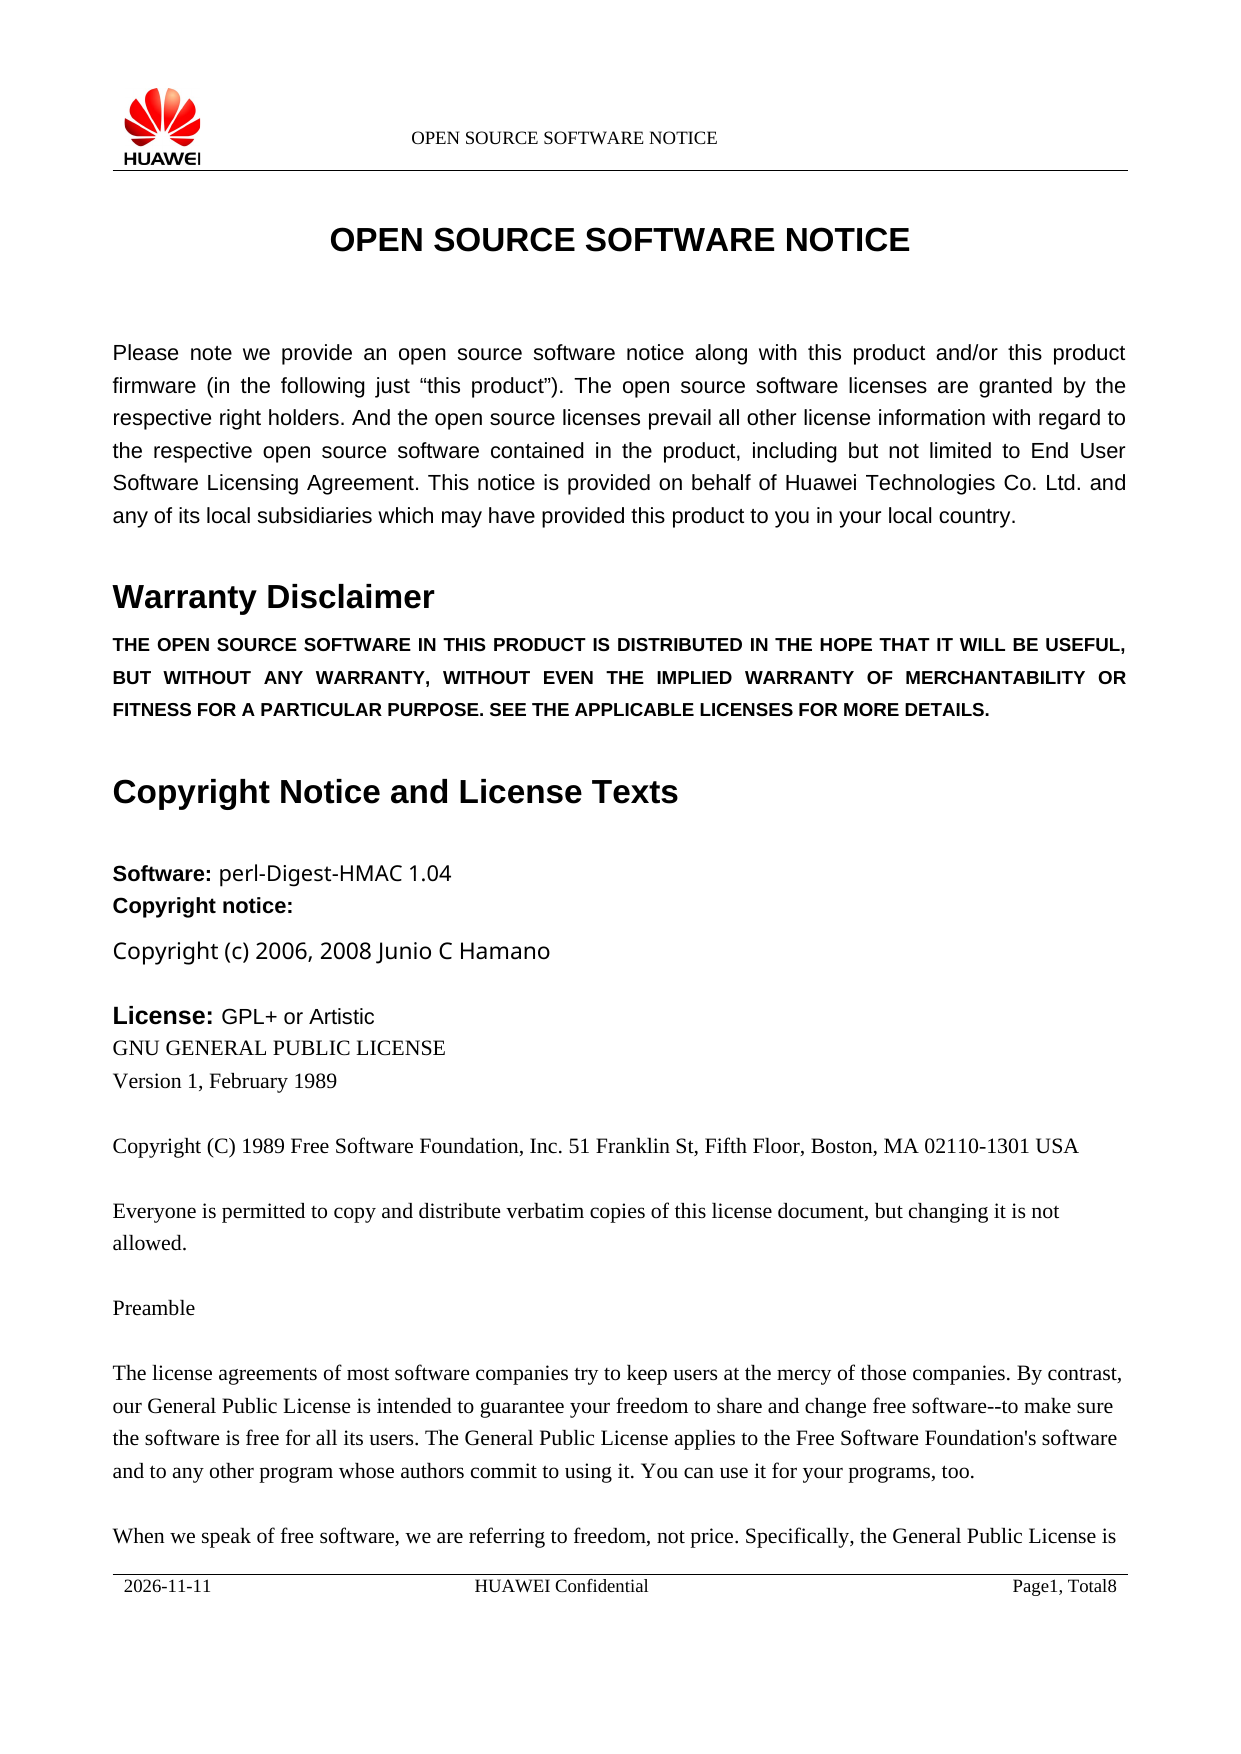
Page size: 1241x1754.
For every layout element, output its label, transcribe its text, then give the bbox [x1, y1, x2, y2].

text License: GPL+ or Artistic [112, 999, 1128, 1031]
text Warranty Disclaimer [112, 564, 1128, 629]
text Copyright notice: [112, 889, 1128, 921]
text Copyright (c) 2006, 2008 Junio C Hamano [112, 934, 1128, 999]
text Copyright Notice and License Texts [112, 759, 1128, 824]
picture [124, 88, 201, 165]
text The open source software in this product is distributed in the hope that it will be useful, but WITHOUT ANY WARRANTY, without even the implied warranty of MERCHANTABILITY or FITNESS FOR A PARTICULAR PURPOSE. See the applicable licenses for more details. [112, 629, 1128, 726]
title Software: perl-Digest-HMAC 1.04 [112, 856, 1128, 889]
text OPEN SOURCE SOFTWARE NOTICE [112, 206, 1128, 271]
text Please note we provide an open source software notice along with this product and/or this product firmware (in the following just “this product”). The open source software licenses are granted by the respective right holders. And the open source licenses prevail all other license information with regard to the respective open source software contained in the product, including but not limited to End User Software Licensing Agreement. This notice is provided on behalf of Huawei Technologies Co. Ltd. and any of its local subsidiaries which may have provided this product to you in your local country. [112, 336, 1128, 531]
